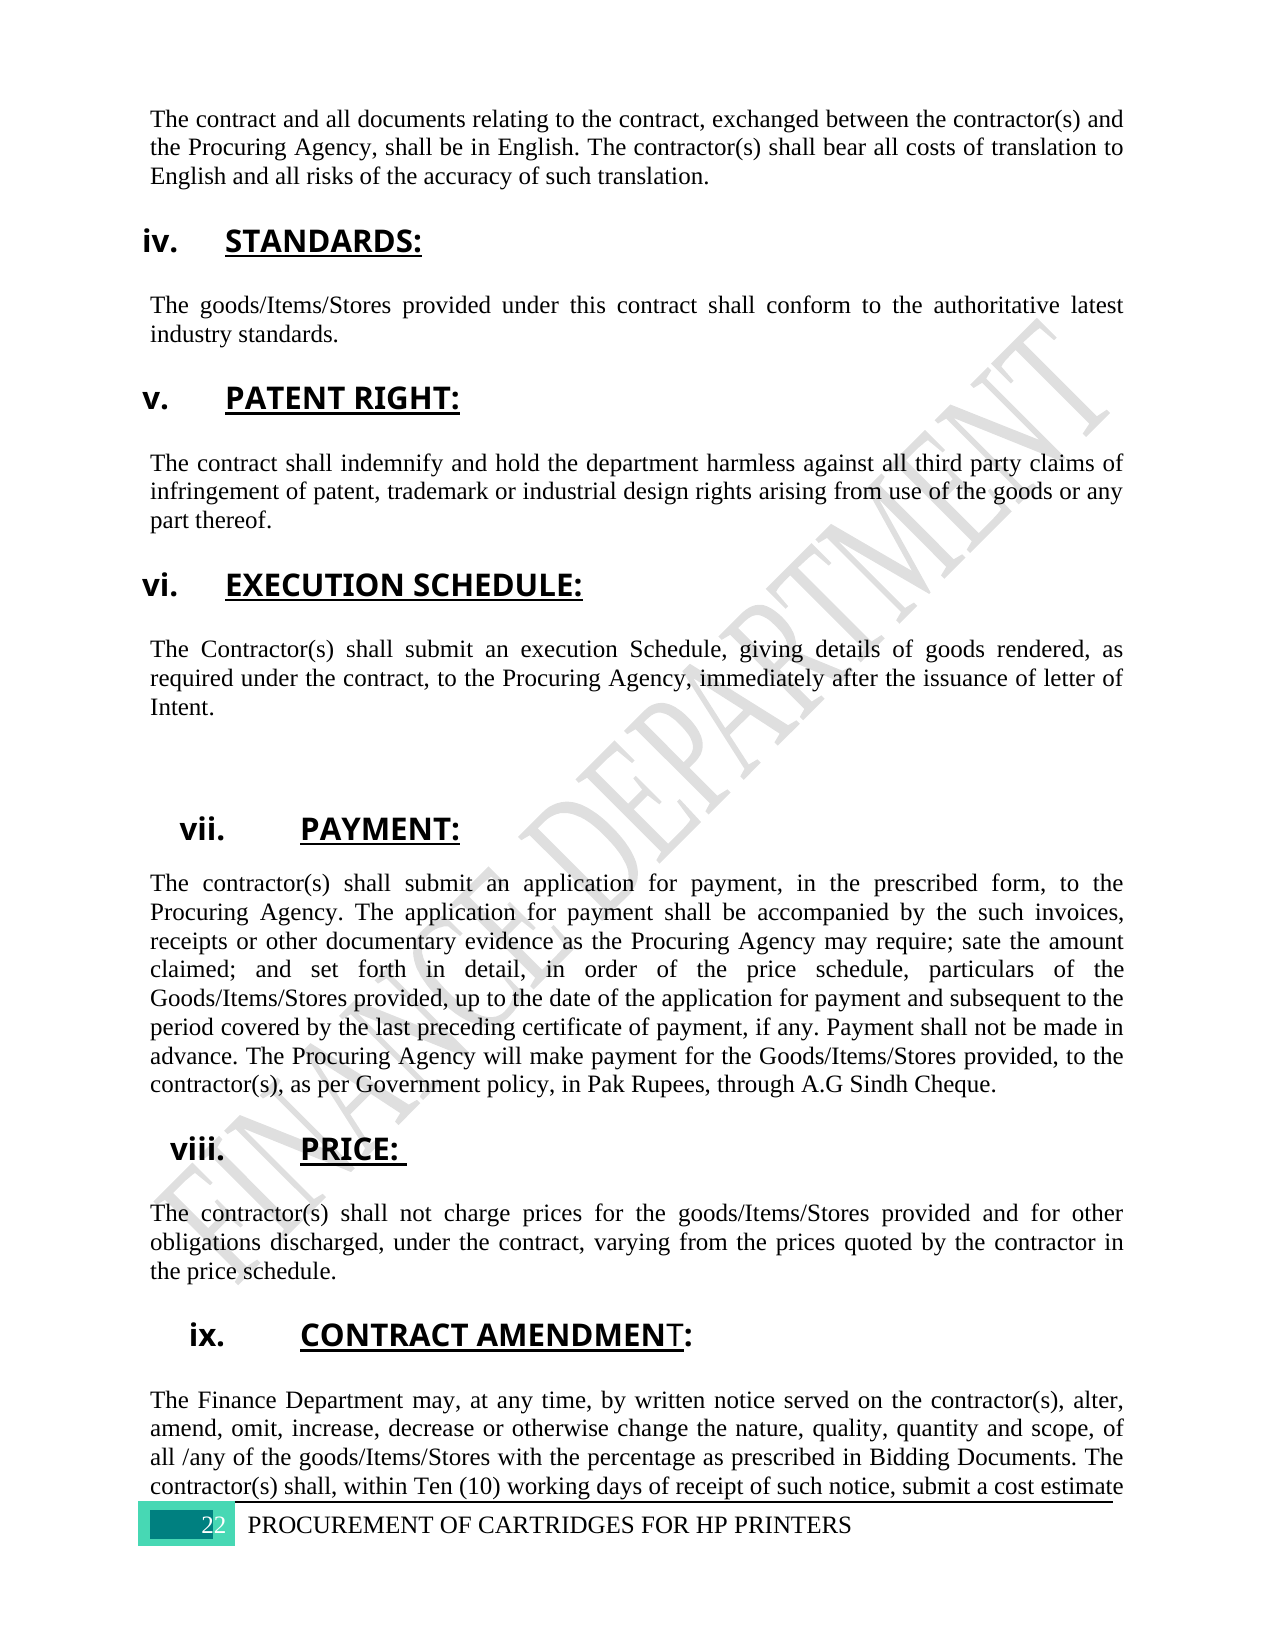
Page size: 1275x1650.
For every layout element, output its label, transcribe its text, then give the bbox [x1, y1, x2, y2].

list PATENT RIGHT: [169, 376, 1125, 419]
text The contractor(s) shall submit an application for payment, in the prescribed form, to the Procuring Agency. The application for payment shall be accompanied by the such invoices, receipts or other documentary evidence as the Procuring Agency may require; sate the amount claimed; and set forth in detail, in order of the price schedule, particulars of the Goods/Items/Stores provided, up to the date of the application for payment and subsequent to the period covered by the last preceding certificate of payment, if any. Payment shall not be made in advance. The Procuring Agency will make payment for the Goods/Items/Stores provided, to the contractor(s), as per Government policy, in Pak Rupees, through A.G Sindh Cheque. [150, 868, 1125, 1098]
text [150, 1385, 1125, 1500]
text The contract and all documents relating to the contract, exchanged between the contractor(s) and the Procuring Agency, shall be in English. The contractor(s) shall bear all costs of translation to English and all risks of the accuracy of such translation. [150, 104, 1125, 190]
text The contractor(s) shall not charge prices for the goods/Items/Stores provided and for other obligations discharged, under the contract, varying from the prices quoted by the contractor in the price schedule. [150, 1198, 1125, 1285]
text The contract shall indemnify and hold the department harmless against all third party claims of infringement of patent, trademark or industrial design rights arising from use of the goods or any part thereof. [150, 448, 1125, 534]
list STANDARDS: [178, 219, 1125, 261]
list PAYMENT: [225, 807, 1125, 849]
text The Contractor(s) shall submit an execution Schedule, giving details of goods rendered, as required under the contract, to the Procuring Agency, immediately after the issuance of letter of Intent. [150, 634, 1125, 720]
list EXECUTION SCHEDULE: [178, 563, 1125, 605]
list PRICE: [225, 1127, 1125, 1170]
list CONTRACT AMENDMENT: [225, 1313, 1125, 1356]
text The goods/Items/Stores provided under this contract shall conform to the authoritative latest industry standards. [150, 290, 1125, 348]
